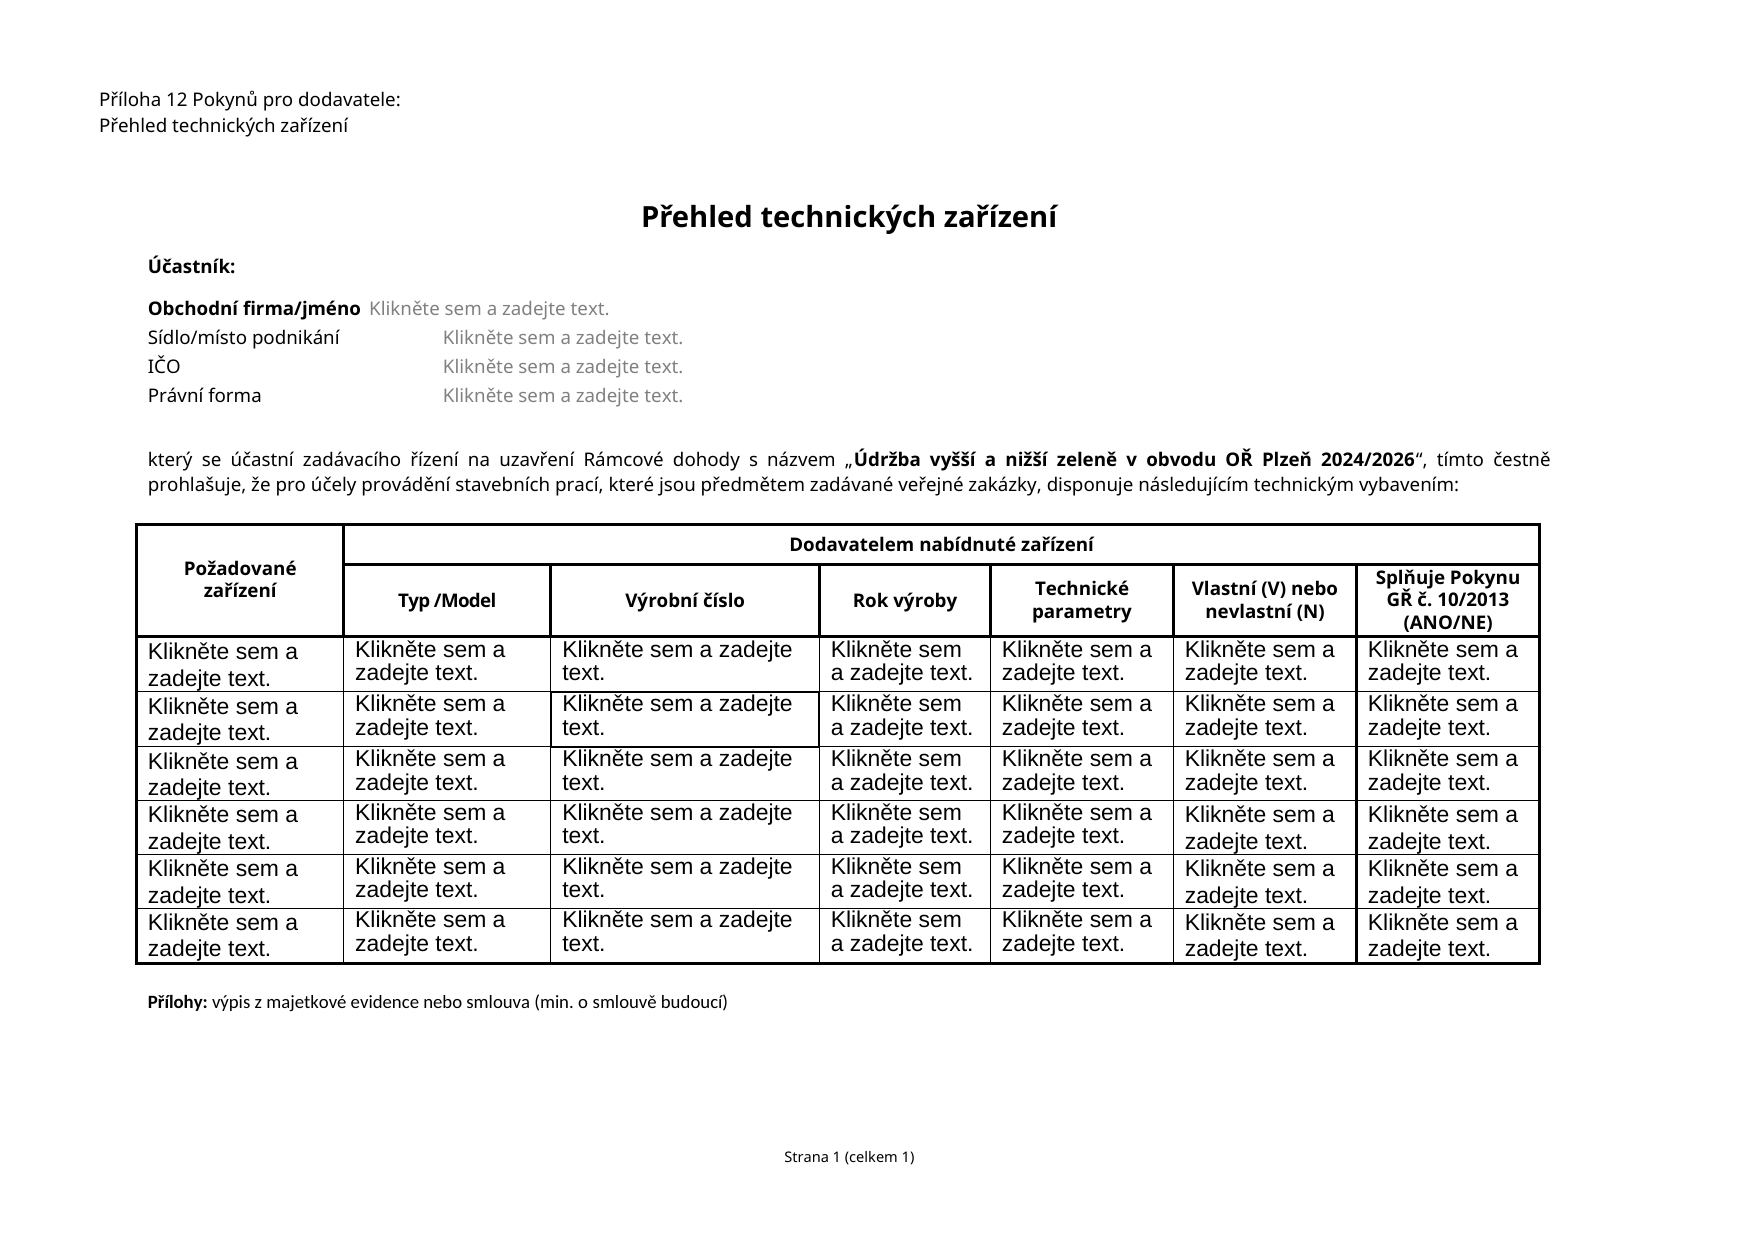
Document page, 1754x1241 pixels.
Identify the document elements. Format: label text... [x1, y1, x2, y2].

title Přehled technických zařízení [148, 196, 1551, 236]
text Účastník: [148, 249, 1551, 279]
table_header Požadované zařízení [138, 526, 342, 635]
table_cell Typ /Model [345, 566, 549, 635]
text který se účastní zadávacího řízení na uzavření Rámcové dohody s názvem „Údržba vyšší a nižší zeleně v obvodu OŘ Plzeň 2024/2026“, tímto čestně prohlašuje, že pro účely provádění stavebních prací, které jsou předmětem zadávané veřejné zakázky, disponuje následujícím technickým vybavením: [148, 446, 1551, 497]
table_cell Splňuje Pokynu GŘ č. 10/2013 (ANO/NE) [1358, 566, 1538, 635]
table_header Dodavatelem nabídnuté zařízení [345, 526, 1538, 563]
table_cell Technické parametry [992, 566, 1172, 635]
text Právní forma [148, 379, 1551, 408]
text Obchodní firma/jméno [148, 292, 1551, 321]
table_cell Rok výroby [821, 566, 989, 635]
text IČO [148, 350, 1551, 379]
text Přílohy: výpis z majetkové evidence nebo smlouva (min. o smlouvě budoucí) [148, 990, 1551, 1013]
table_cell Výrobní číslo [552, 566, 818, 635]
text Sídlo/místo podnikání [148, 321, 1551, 350]
table_cell Vlastní (V) nebo nevlastní (N) [1175, 566, 1355, 635]
